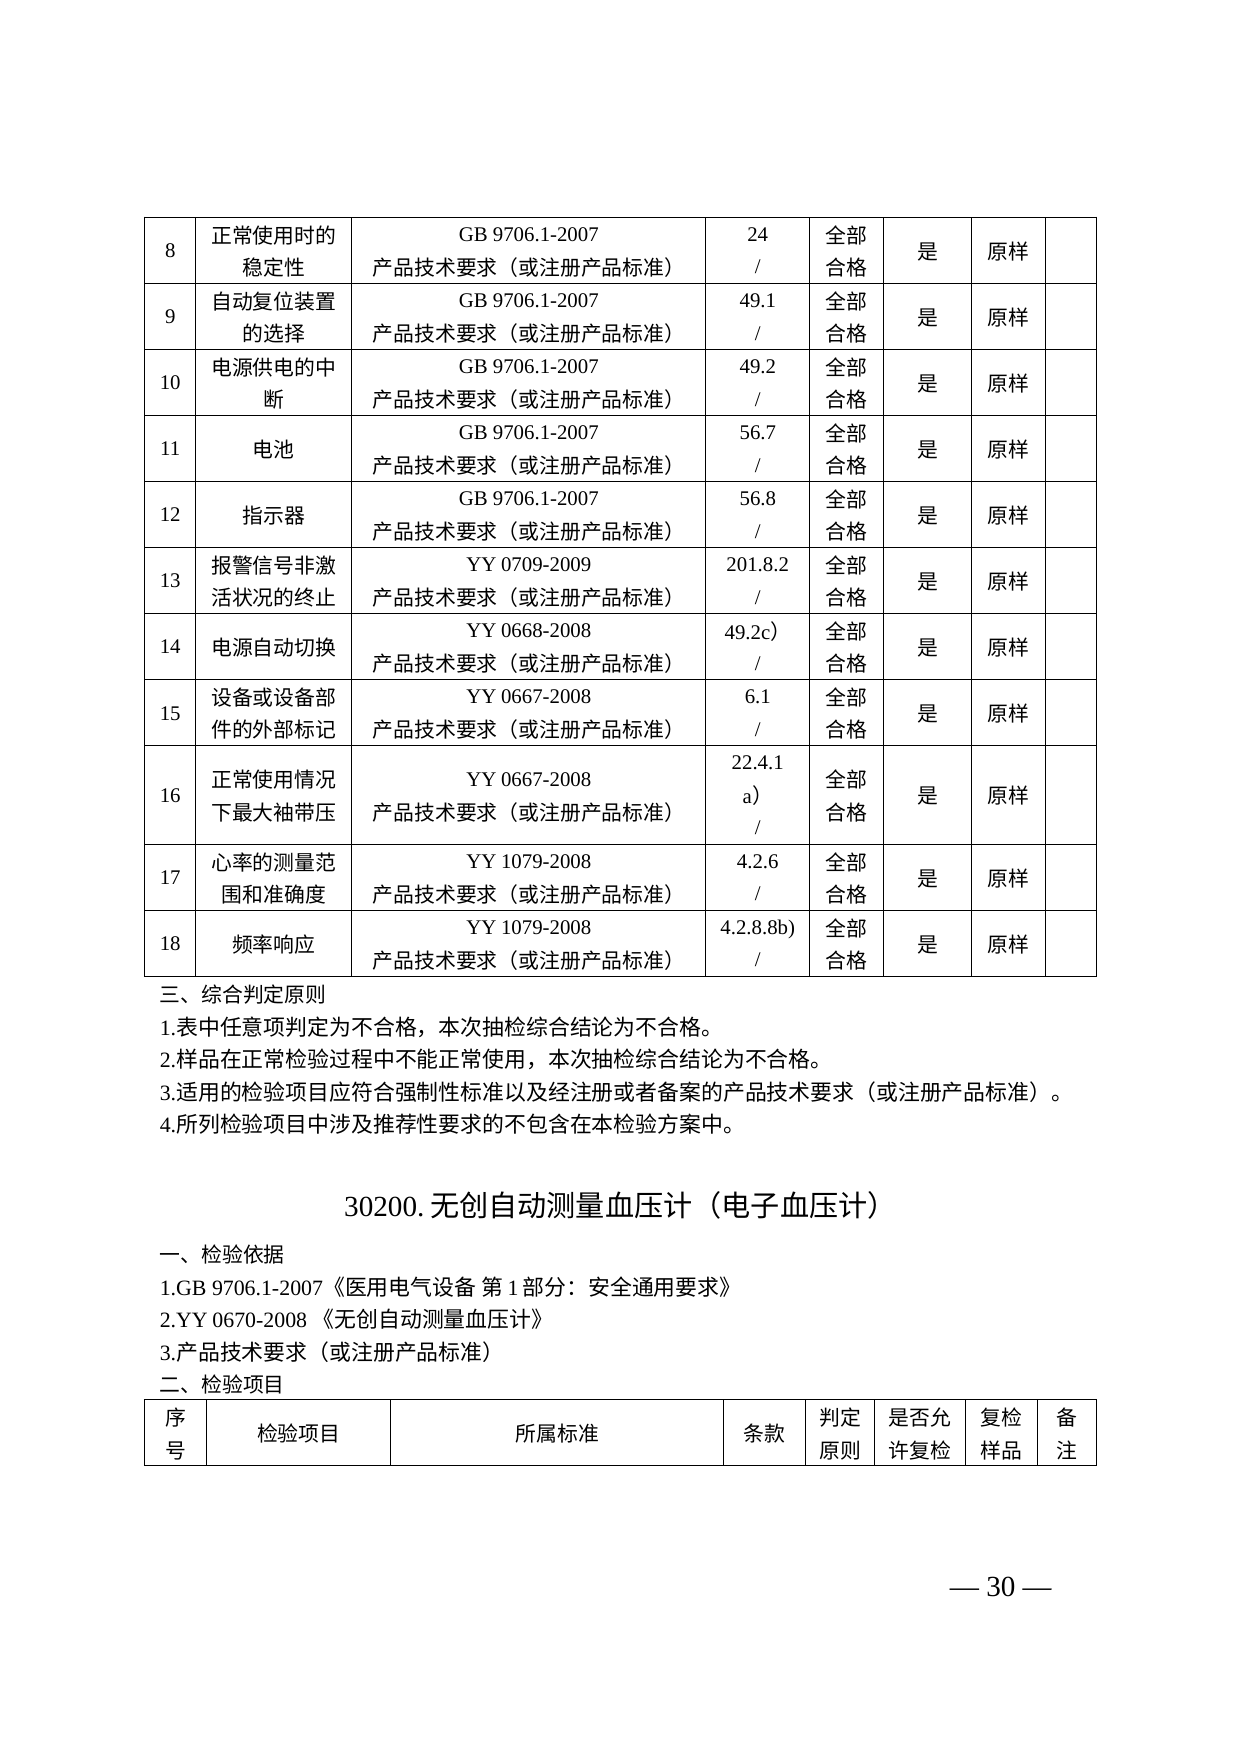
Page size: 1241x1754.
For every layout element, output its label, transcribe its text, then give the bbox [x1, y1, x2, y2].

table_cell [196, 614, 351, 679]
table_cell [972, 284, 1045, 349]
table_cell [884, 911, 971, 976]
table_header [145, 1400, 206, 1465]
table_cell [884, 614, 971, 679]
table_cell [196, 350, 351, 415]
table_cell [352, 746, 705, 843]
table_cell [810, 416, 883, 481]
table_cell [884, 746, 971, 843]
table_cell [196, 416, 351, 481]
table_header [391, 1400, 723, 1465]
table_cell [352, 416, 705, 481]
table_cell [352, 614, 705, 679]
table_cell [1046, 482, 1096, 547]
text 1.表中任意项判定为不合格，本次抽检综合结论为不合格。 [159, 1009, 1081, 1042]
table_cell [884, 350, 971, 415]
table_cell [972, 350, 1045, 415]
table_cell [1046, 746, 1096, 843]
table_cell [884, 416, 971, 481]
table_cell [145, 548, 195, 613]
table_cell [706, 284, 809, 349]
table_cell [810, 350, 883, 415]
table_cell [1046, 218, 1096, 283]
text 三、综合判定原则 [159, 977, 1081, 1009]
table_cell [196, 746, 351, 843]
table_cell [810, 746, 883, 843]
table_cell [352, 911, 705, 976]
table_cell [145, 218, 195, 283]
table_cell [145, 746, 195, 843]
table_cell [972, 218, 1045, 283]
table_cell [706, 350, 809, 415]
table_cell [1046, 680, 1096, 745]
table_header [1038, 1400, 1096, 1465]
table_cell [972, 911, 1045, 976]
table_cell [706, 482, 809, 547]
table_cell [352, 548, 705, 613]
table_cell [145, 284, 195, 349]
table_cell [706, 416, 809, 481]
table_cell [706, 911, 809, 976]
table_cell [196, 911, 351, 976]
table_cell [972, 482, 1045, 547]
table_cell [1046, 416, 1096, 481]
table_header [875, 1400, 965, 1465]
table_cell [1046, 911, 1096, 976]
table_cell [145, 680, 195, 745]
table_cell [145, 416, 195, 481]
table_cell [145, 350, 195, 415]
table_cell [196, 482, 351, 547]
text 30200. 无创自动测量血压计（电子血压计） [159, 1172, 1081, 1237]
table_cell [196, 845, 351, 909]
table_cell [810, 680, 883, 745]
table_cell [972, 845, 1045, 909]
text 3.适用的检验项目应符合强制性标准以及经注册或者备案的产品技术要求（或注册产品标准）。 [159, 1074, 1081, 1107]
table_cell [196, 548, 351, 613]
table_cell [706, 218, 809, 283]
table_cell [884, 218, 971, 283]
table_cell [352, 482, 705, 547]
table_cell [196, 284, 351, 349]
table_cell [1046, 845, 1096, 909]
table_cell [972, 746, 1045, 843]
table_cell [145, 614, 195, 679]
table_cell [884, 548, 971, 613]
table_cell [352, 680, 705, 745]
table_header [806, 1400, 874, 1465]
text 1.GB 9706.1-2007《医用电气设备 第1部分：安全通用要求》 2.YY 0670-2008 《无创自动测量血压计》 3.产品技术要求（或注册产品标准） [159, 1269, 1081, 1367]
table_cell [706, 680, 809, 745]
text 2.样品在正常检验过程中不能正常使用，本次抽检综合结论为不合格。 [159, 1042, 1081, 1074]
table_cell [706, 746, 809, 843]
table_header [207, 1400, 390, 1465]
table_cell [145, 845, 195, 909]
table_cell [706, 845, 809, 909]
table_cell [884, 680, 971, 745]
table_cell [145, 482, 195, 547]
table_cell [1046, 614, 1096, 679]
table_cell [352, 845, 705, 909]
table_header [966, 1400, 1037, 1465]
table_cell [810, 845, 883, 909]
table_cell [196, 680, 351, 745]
text 一、检验依据 [159, 1237, 1081, 1269]
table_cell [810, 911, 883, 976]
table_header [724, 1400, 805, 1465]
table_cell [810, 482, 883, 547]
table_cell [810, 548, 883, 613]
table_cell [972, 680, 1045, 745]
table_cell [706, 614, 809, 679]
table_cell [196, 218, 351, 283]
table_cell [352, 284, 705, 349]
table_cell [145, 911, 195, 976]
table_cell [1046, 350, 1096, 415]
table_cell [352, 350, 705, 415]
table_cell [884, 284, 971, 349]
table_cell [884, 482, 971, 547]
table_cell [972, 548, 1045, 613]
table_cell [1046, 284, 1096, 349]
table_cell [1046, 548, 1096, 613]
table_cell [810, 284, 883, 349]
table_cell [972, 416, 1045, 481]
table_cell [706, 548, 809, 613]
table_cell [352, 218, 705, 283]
text 二、检验项目 [159, 1367, 1081, 1399]
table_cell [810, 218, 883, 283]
text 4.所列检验项目中涉及推荐性要求的不包含在本检验方案中。 [159, 1107, 1081, 1139]
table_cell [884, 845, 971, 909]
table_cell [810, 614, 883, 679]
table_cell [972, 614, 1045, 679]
